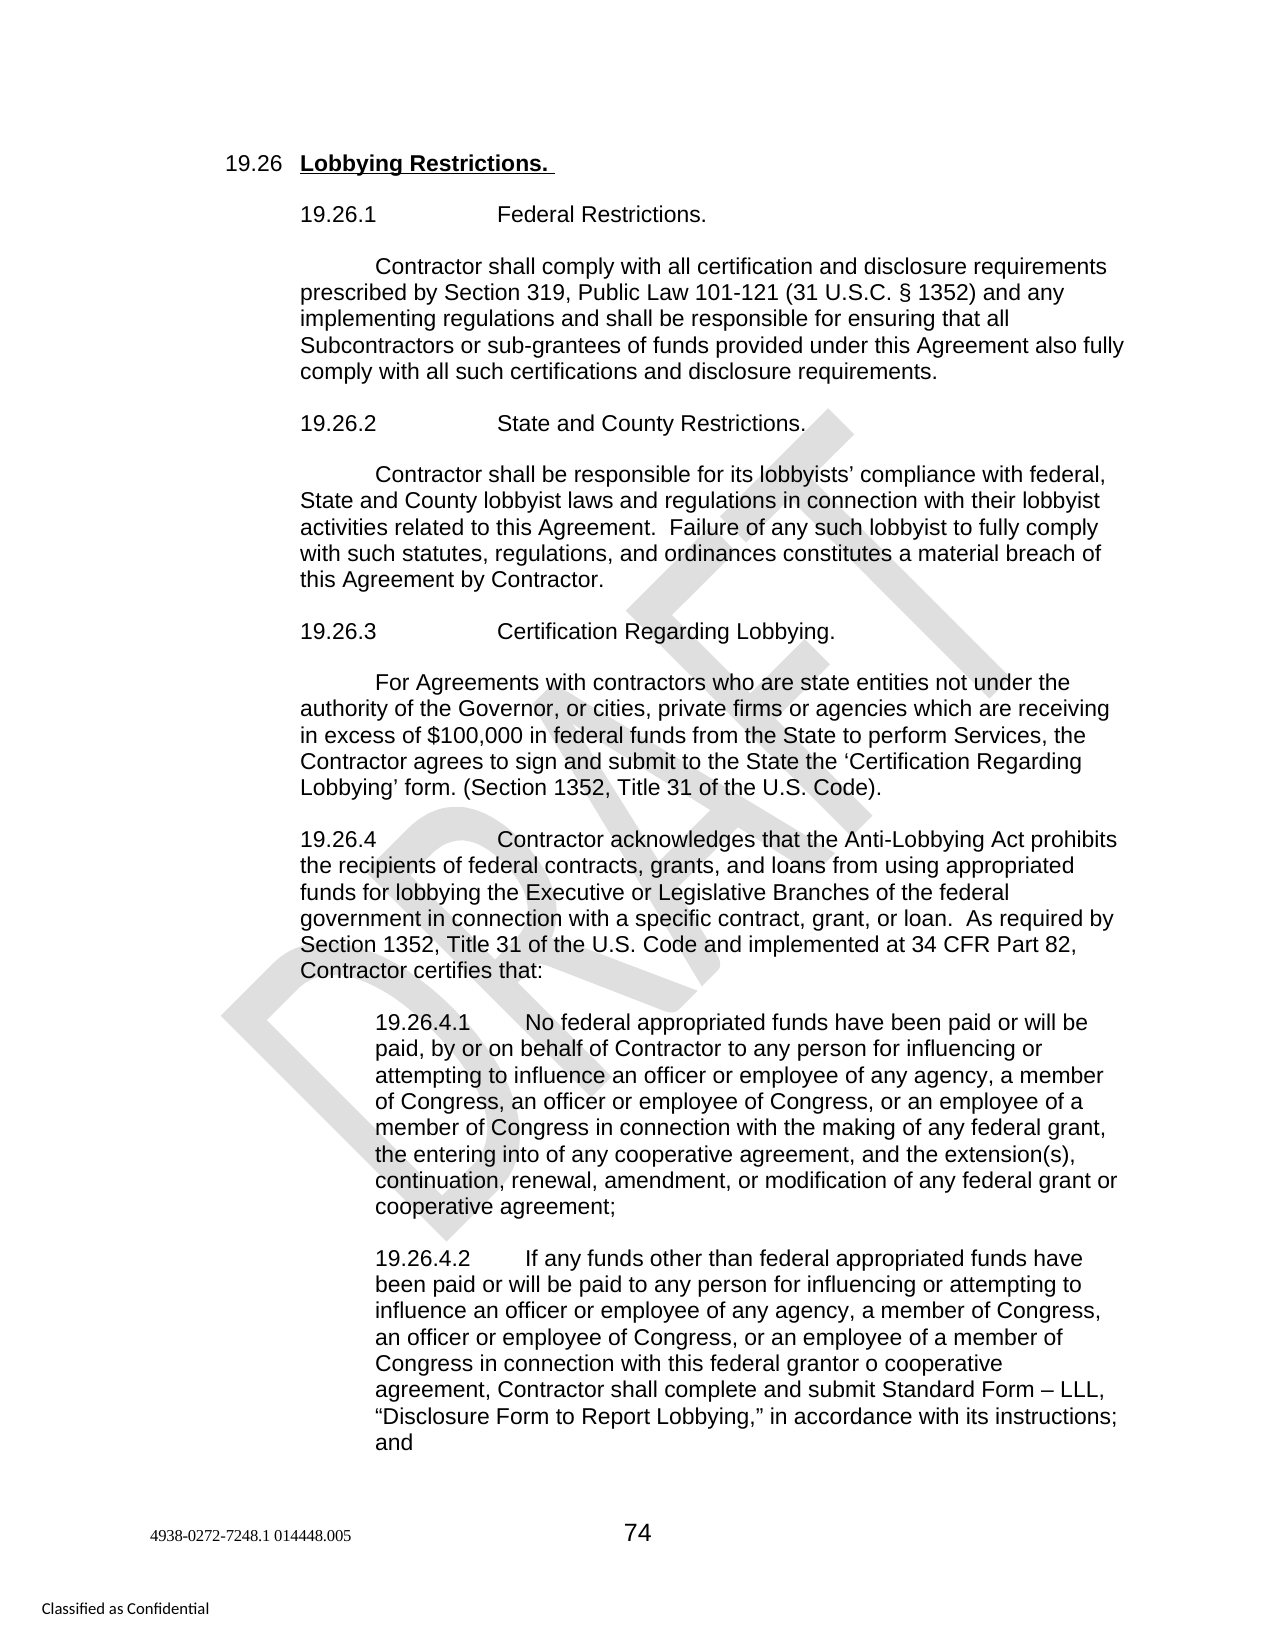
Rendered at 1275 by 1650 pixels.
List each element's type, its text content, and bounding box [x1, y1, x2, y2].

text For Agreements with contractors who are state entities not under the authority of the Governor, or cities, private firms or agencies which are receiving in excess of $100,000 in federal funds from the State to perform Services, the Contractor agrees to sign and submit to the State the ‘Certification Regarding Lobbying’ form. (Section 1352, Title 31 of the U.S. Code). [300, 669, 1125, 801]
text If any funds other than federal appropriated funds have been paid or will be paid to any person for influencing or attempting to influence an officer or employee of any agency, a member of Congress, an officer or employee of Congress, or an employee of a member of Congress in connection with this federal grantor o cooperative agreement, Contractor shall complete and submit Standard Form – LLL, “Disclosure Form to Report Lobbying,” in accordance with its instructions; and [375, 1245, 1125, 1456]
text Federal Restrictions. [300, 201, 1125, 228]
text State and County Restrictions. [300, 409, 1125, 436]
text Contractor acknowledges that the Anti-Lobbying Act prohibits the recipients of federal contracts, grants, and loans from using appropriated funds for lobbying the Executive or Legislative Branches of the federal government in connection with a specific contract, grant, or loan. As required by Section 1352, Title 31 of the U.S. Code and implemented at 34 CFR Part 82, Contractor certifies that: [300, 826, 1125, 984]
text Lobbying Restrictions. [225, 150, 1125, 176]
text Contractor shall be responsible for its lobbyists’ compliance with federal, State and County lobbyist laws and regulations in connection with their lobbyist activities related to this Agreement. Failure of any such lobbyist to fully comply with such statutes, regulations, and ordinances constitutes a material breach of this Agreement by Contractor. [300, 461, 1125, 593]
text Contractor shall comply with all certification and disclosure requirements prescribed by Section 319, Public Law 101-121 (31 U.S.C. § 1352) and any implementing regulations and shall be responsible for ensuring that all Subcontractors or sub-grantees of funds provided under this Agreement also fully comply with all such certifications and disclosure requirements. [300, 253, 1125, 384]
text No federal appropriated funds have been paid or will be paid, by or on behalf of Contractor to any person for influencing or attempting to influence an officer or employee of any agency, a member of Congress, an officer or employee of Congress, or an employee of a member of Congress in connection with the making of any federal grant, the entering into of any cooperative agreement, and the extension(s), continuation, renewal, amendment, or modification of any federal grant or cooperative agreement; [375, 1009, 1125, 1220]
text Certification Regarding Lobbying. [300, 618, 1125, 644]
